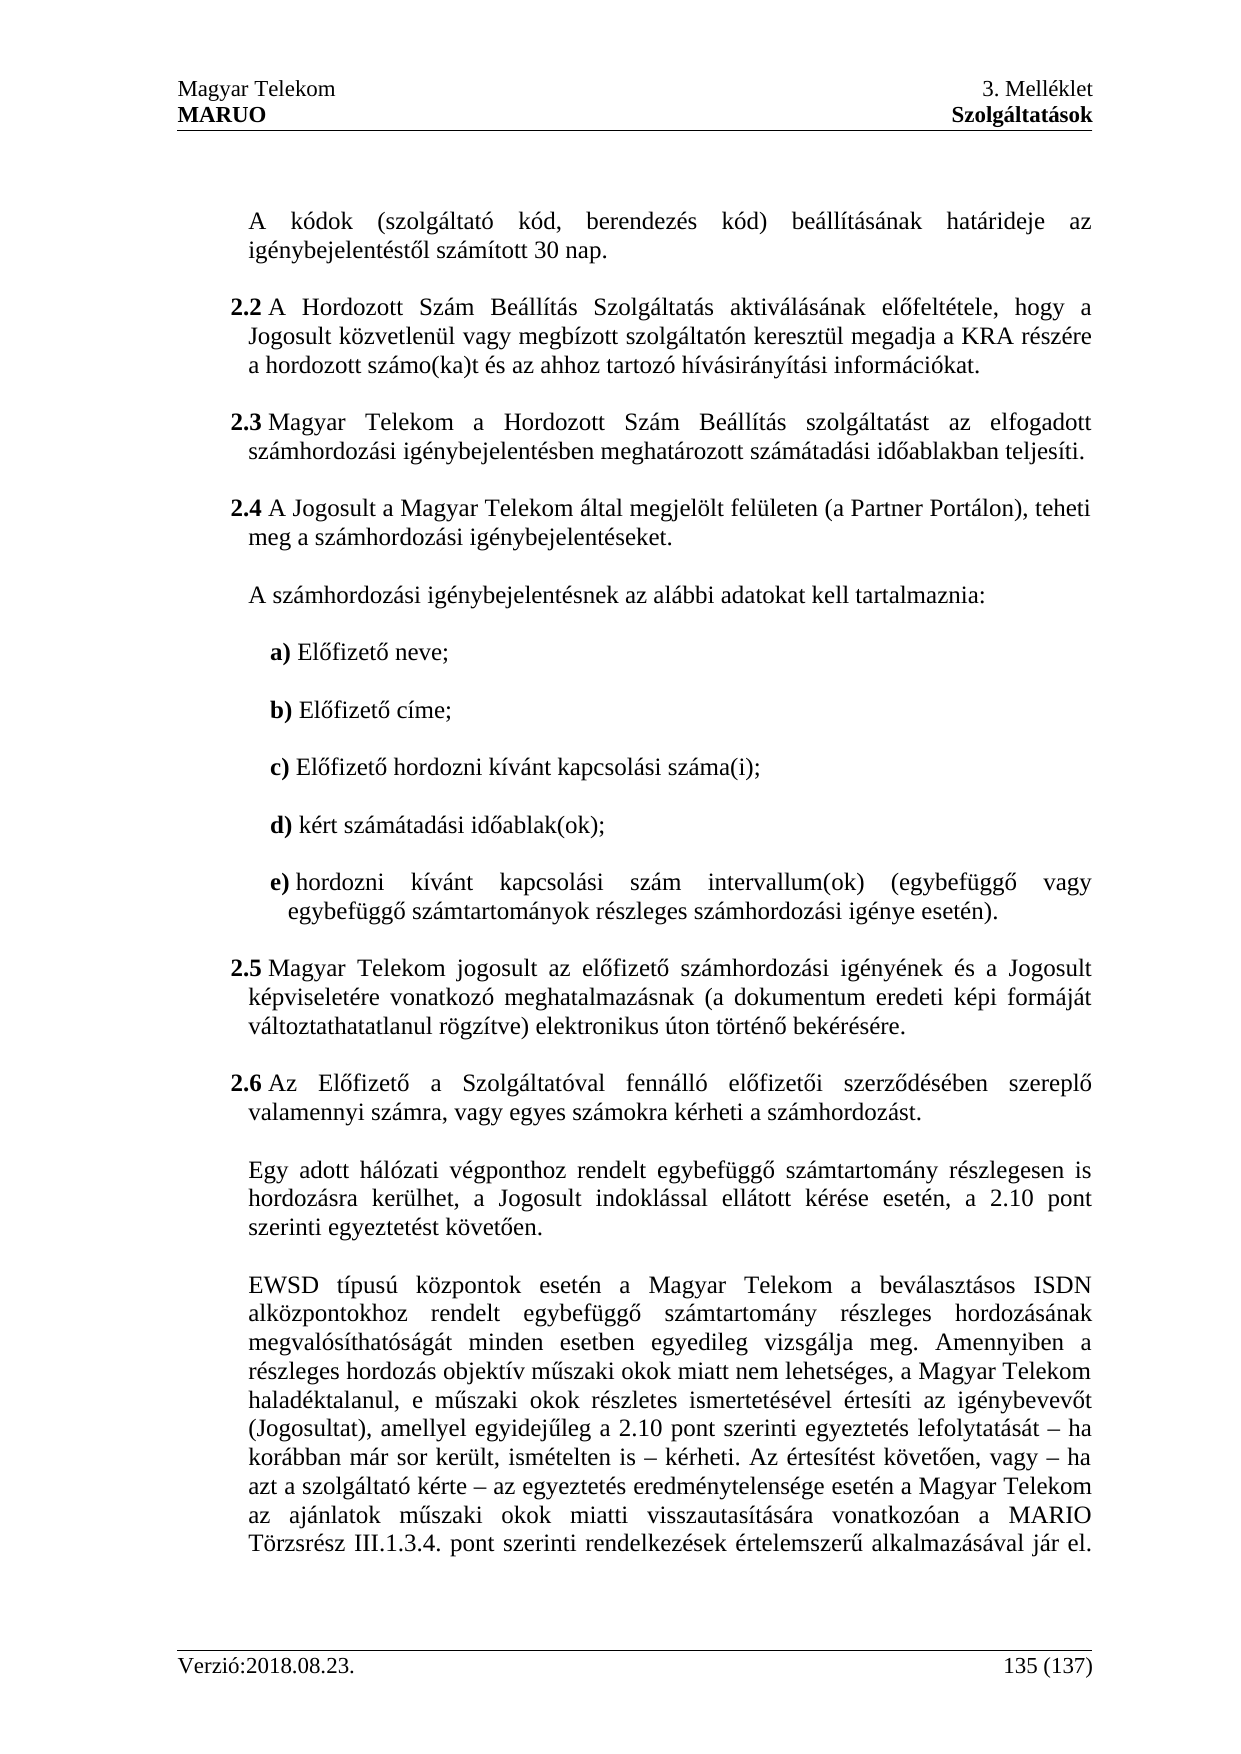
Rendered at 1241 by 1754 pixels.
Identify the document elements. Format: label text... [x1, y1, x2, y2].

text c) Előfizető hordozni kívánt kapcsolási száma(i); [270, 752, 1092, 781]
text Egy adott hálózati végponthoz rendelt egybefüggő számtartomány részlegesen is hordozásra kerülhet, a Jogosult indoklással ellátott kérése esetén, a 2.10 pont szerinti egyeztetést követően. [230, 1126, 1092, 1241]
text A kódok (szolgáltató kód, berendezés kód) beállításának határideje az igénybejelentéstől számított 30 nap. [230, 177, 1092, 263]
text b) Előfizető címe; [270, 695, 1092, 723]
text 2.2 A Hordozott Szám Beállítás Szolgáltatás aktiválásának előfeltétele, hogy a Jogosult közvetlenül vagy megbízott szolgáltatón keresztül megadja a KRA részére a hordozott számo(ka)t és az ahhoz tartozó hívásirányítási információkat. [230, 292, 1092, 378]
text d) kért számátadási időablak(ok); [270, 810, 1092, 838]
text 2.4 A Jogosult a Magyar Telekom által megjelölt felületen (a Partner Portálon), teheti meg a számhordozási igénybejelentéseket. [230, 493, 1092, 551]
text A számhordozási igénybejelentésnek az alábbi adatokat kell tartalmaznia: [230, 551, 1092, 608]
text 2.3 Magyar Telekom a Hordozott Szám Beállítás szolgáltatást az elfogadott számhordozási igénybejelentésben meghatározott számátadási időablakban teljesíti. [230, 407, 1092, 465]
text 2.5 Magyar Telekom jogosult az előfizető számhordozási igényének és a Jogosult képviseletére vonatkozó meghatalmazásnak (a dokumentum eredeti képi formáját változtathatatlanul rögzítve) elektronikus úton történő bekérésére. [230, 953, 1092, 1040]
text a) Előfizető neve; [270, 637, 1092, 666]
text 2.6 Az Előfizető a Szolgáltatóval fennálló előfizetői szerződésében szereplő valamennyi számra, vagy egyes számokra kérheti a számhordozást. [230, 1068, 1092, 1126]
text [230, 1241, 1092, 1557]
text e) hordozni kívánt kapcsolási szám intervallum(ok) (egybefüggő vagy egybefüggő számtartományok részleges számhordozási igénye esetén). [270, 867, 1092, 925]
